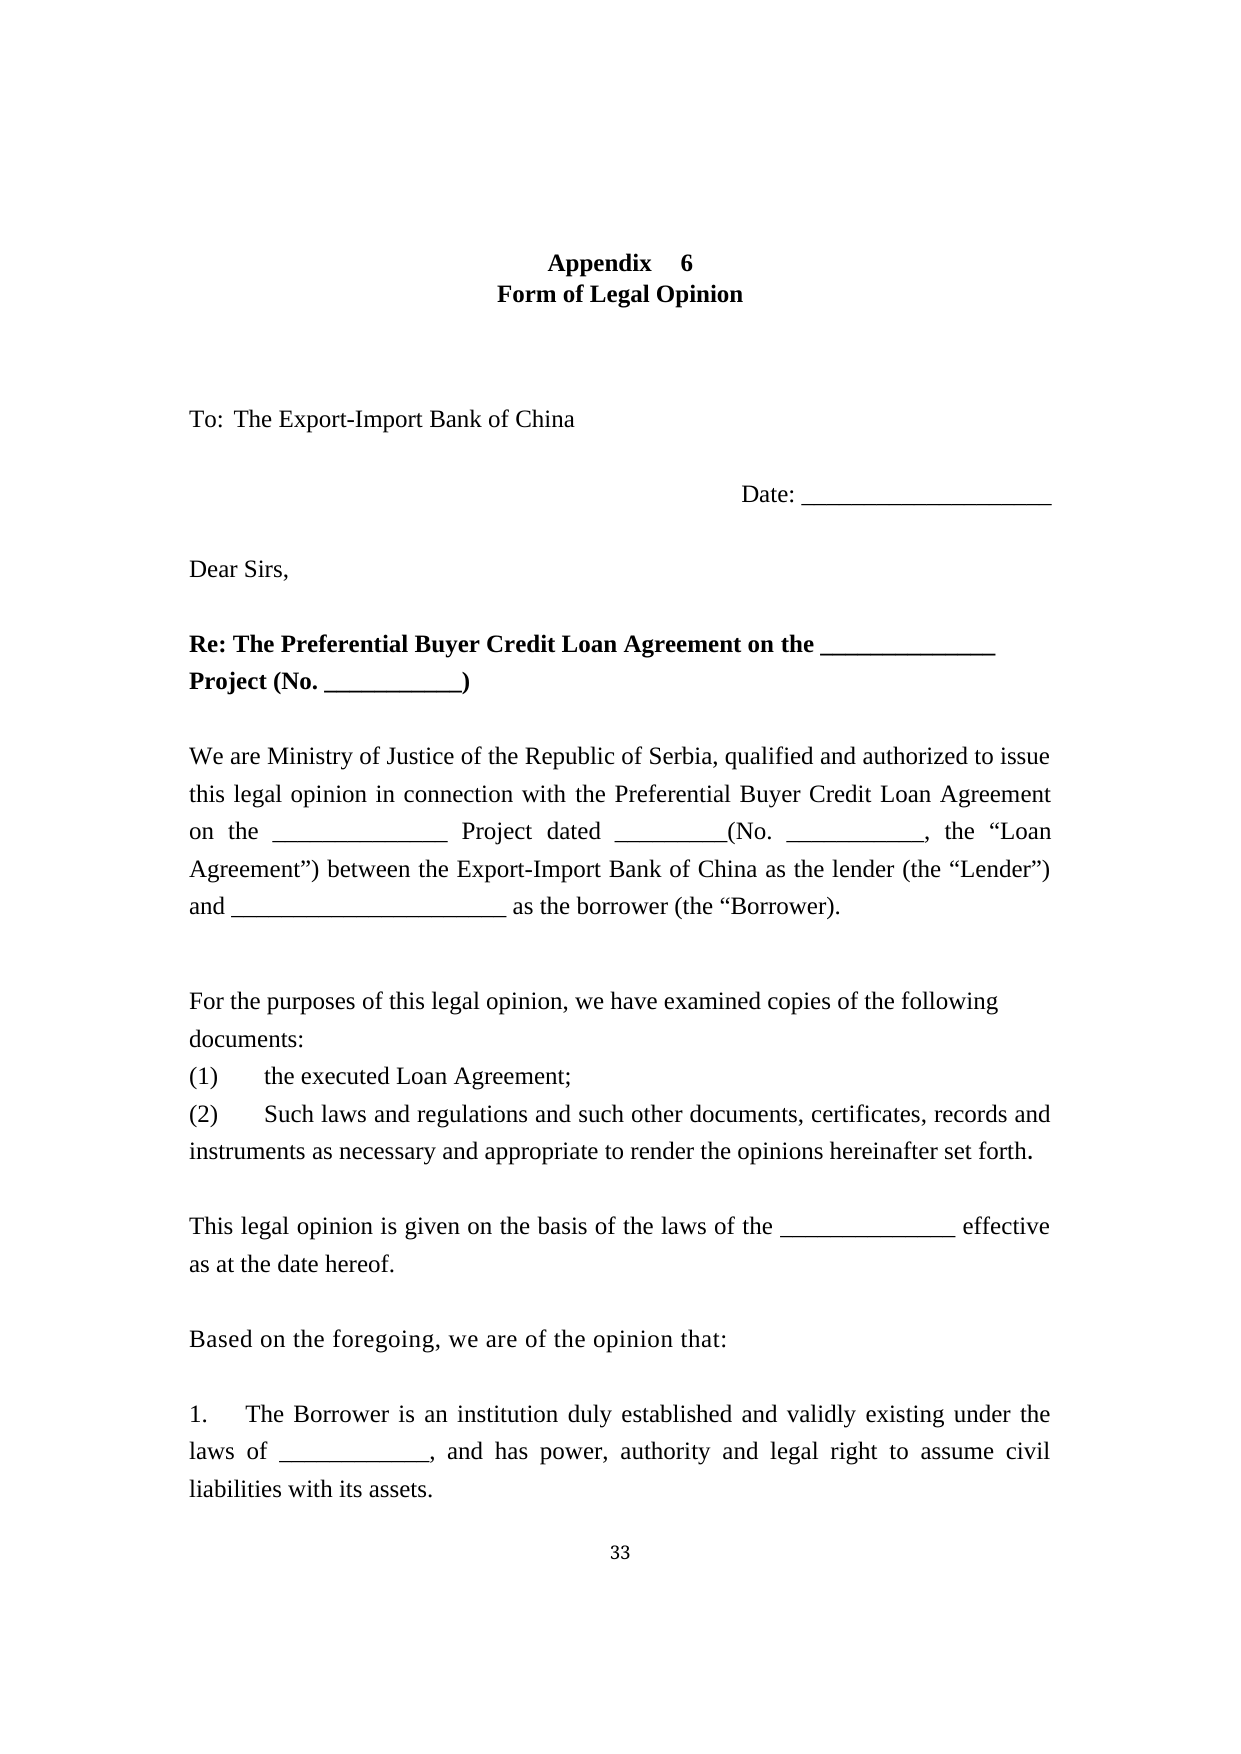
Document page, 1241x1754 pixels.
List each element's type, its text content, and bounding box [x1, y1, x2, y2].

text Based on the foregoing, we are of the opinion that: [189, 1317, 1051, 1354]
subtitle Form of Legal Opinion [189, 279, 1051, 308]
list Such laws and regulations and such other documents, certificates, records and instruments as necessary and appropriate to render the opinions hereinafter set forth. [189, 1092, 1051, 1167]
list The Borrower is an institution duly established and validly existing under the laws of ____________, and has power, authority and legal right to assume civil liabilities with its assets. [189, 1392, 1051, 1504]
text We are Ministry of Justice of the Republic of Serbia, qualified and authorized to issue this legal opinion in connection with the Preferential Buyer Credit Loan Agreement on the ______________ Project dated _________(No. ___________, the “Loan Agreement”) between the Export-Import Bank of China as the lender (the “Lender”) and ______________________ as the borrower (the “Borrower). [189, 734, 1051, 922]
text Dear Sirs, [189, 547, 1051, 584]
text This legal opinion is given on the basis of the laws of the ______________ effective as at the date hereof. [189, 1204, 1051, 1279]
list the executed Loan Agreement; [189, 1054, 1051, 1092]
subtitle Appendix 6 [189, 241, 1051, 279]
text To: The Export-Import Bank of China [189, 397, 1051, 434]
text For the purposes of this legal opinion, we have examined copies of the following documents: [189, 979, 1051, 1054]
text Re: The Preferential Buyer Credit Loan Agreement on the ______________ Project (No. ___________) [189, 622, 1051, 697]
subtitle Date: ____________________ [189, 472, 1051, 509]
